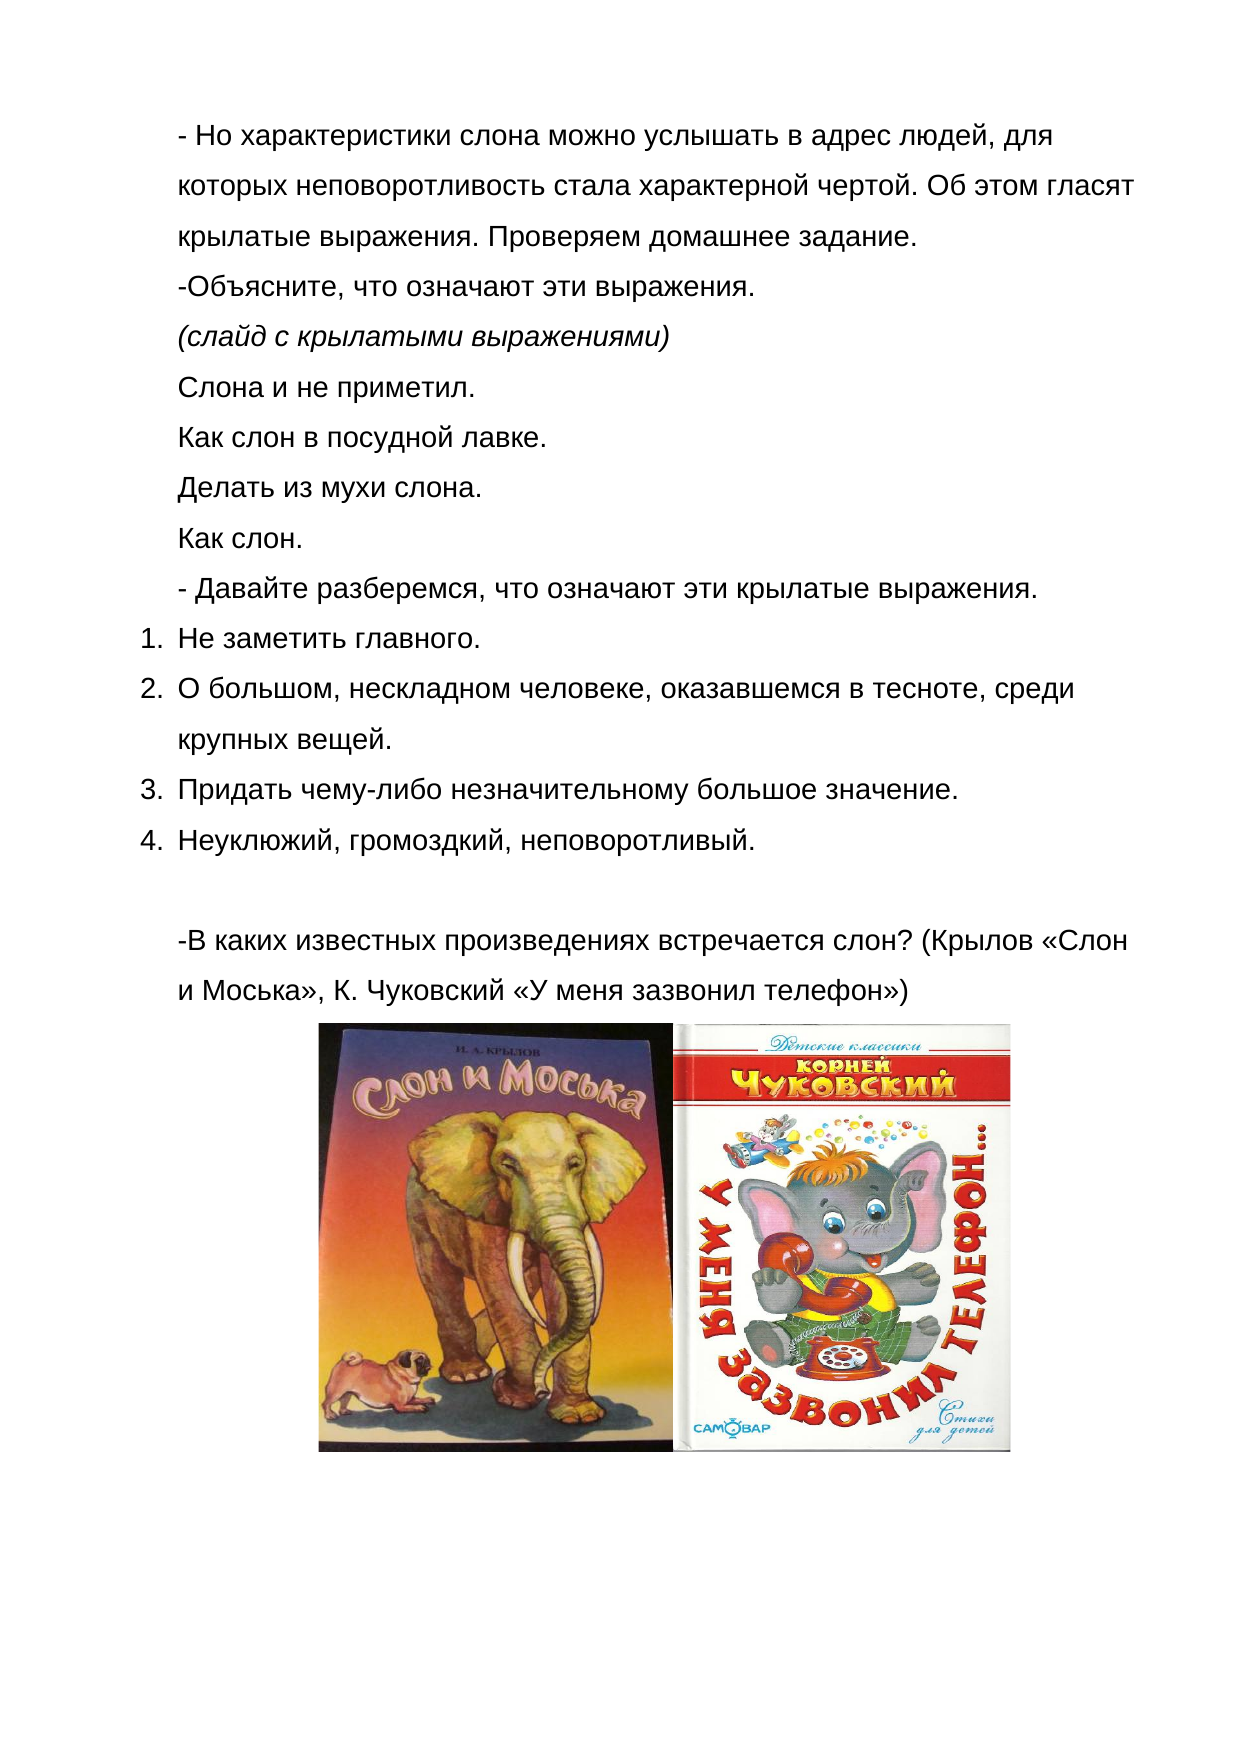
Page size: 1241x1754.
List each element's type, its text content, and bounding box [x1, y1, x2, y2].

text - Но характеристики слона можно услышать в адрес людей, для которых неповоротливость стала характерной чертой. Об этом гласят крылатые выражения. Проверяем домашнее задание. [177, 118, 1152, 252]
list Не заметить главного. [140, 621, 1152, 655]
text (слайд с крылатыми выражениями) [177, 319, 1152, 353]
text -Объясните, что означают эти выражения. [177, 269, 1152, 303]
text Как слон в посудной лавке. [177, 420, 1152, 453]
picture [318, 1023, 1011, 1452]
text -В каких известных произведениях встречается слон? (Крылов «Слон и Моська», К. Чуковский «У меня зазвонил телефон») [177, 923, 1152, 1007]
list Придать чему-либо незначительному большое значение. [140, 772, 1152, 806]
text - Давайте разберемся, что означают эти крылатые выражения. [177, 571, 1152, 604]
text Как слон. [177, 521, 1152, 554]
text Слона и не приметил. [177, 370, 1152, 403]
list Неуклюжий, громоздкий, неповоротливый. [140, 822, 1152, 856]
list О большом, нескладном человеке, оказавшемся в тесноте, среди крупных вещей. [140, 672, 1152, 755]
text Делать из мухи слона. [177, 470, 1152, 504]
